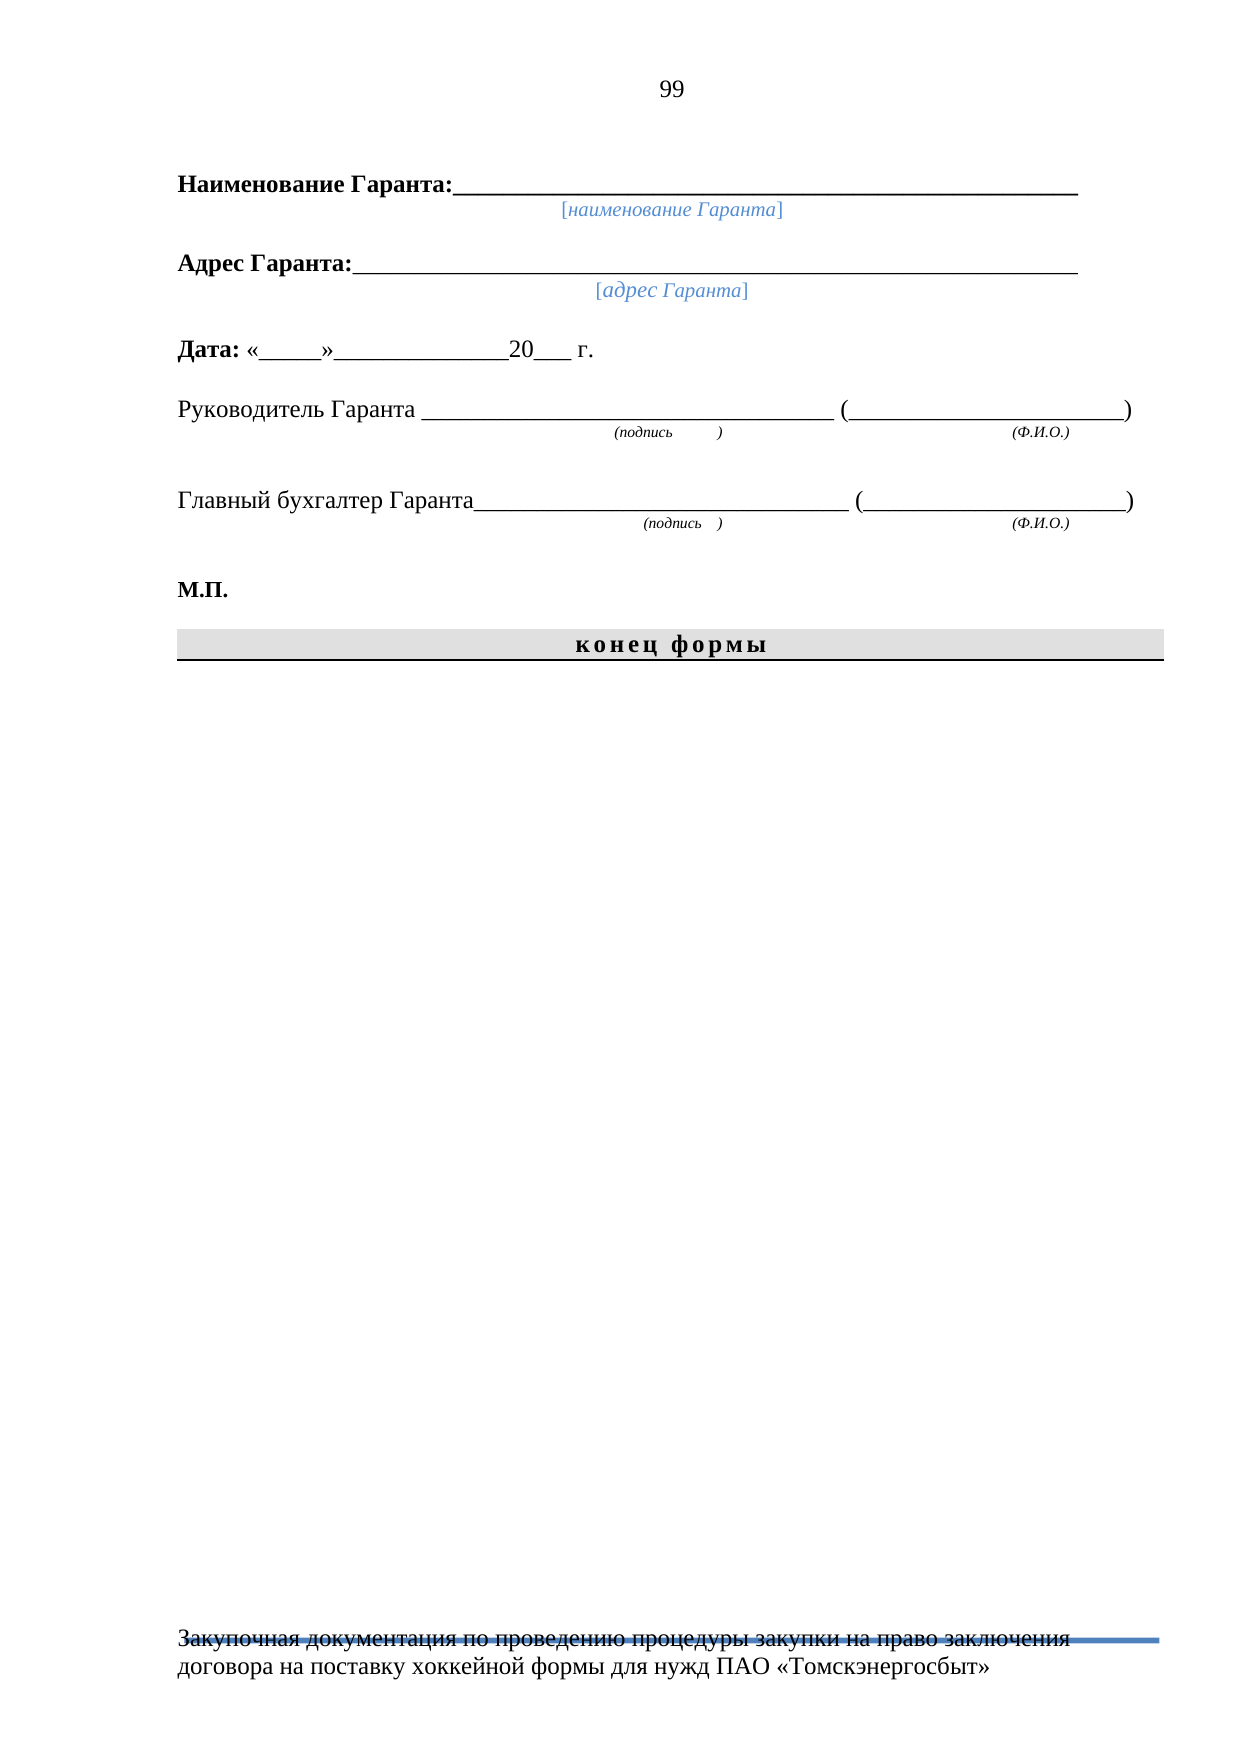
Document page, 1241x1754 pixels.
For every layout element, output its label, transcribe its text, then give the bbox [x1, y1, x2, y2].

text Руководитель Гаранта _________________________________ (______________________) [177, 394, 1167, 423]
text Дата: «_____»______________20___ г. [177, 334, 1167, 363]
text Наименование Гаранта:__________________________________________________ [177, 169, 1167, 197]
text Адрес Гаранта:__________________________________________________________ [177, 248, 1167, 277]
text [наименование Гаранта] [177, 197, 1167, 221]
text (подпись ) (Ф.И.О.) [443, 423, 1167, 454]
text (подпись ) (Ф.И.О.) [472, 514, 1167, 545]
text [адрес Гаранта] [177, 277, 1167, 303]
text М.П. [177, 576, 1167, 602]
text конец формы [177, 629, 1164, 659]
text Главный бухгалтер Гаранта______________________________ (_____________________) [177, 485, 1167, 514]
